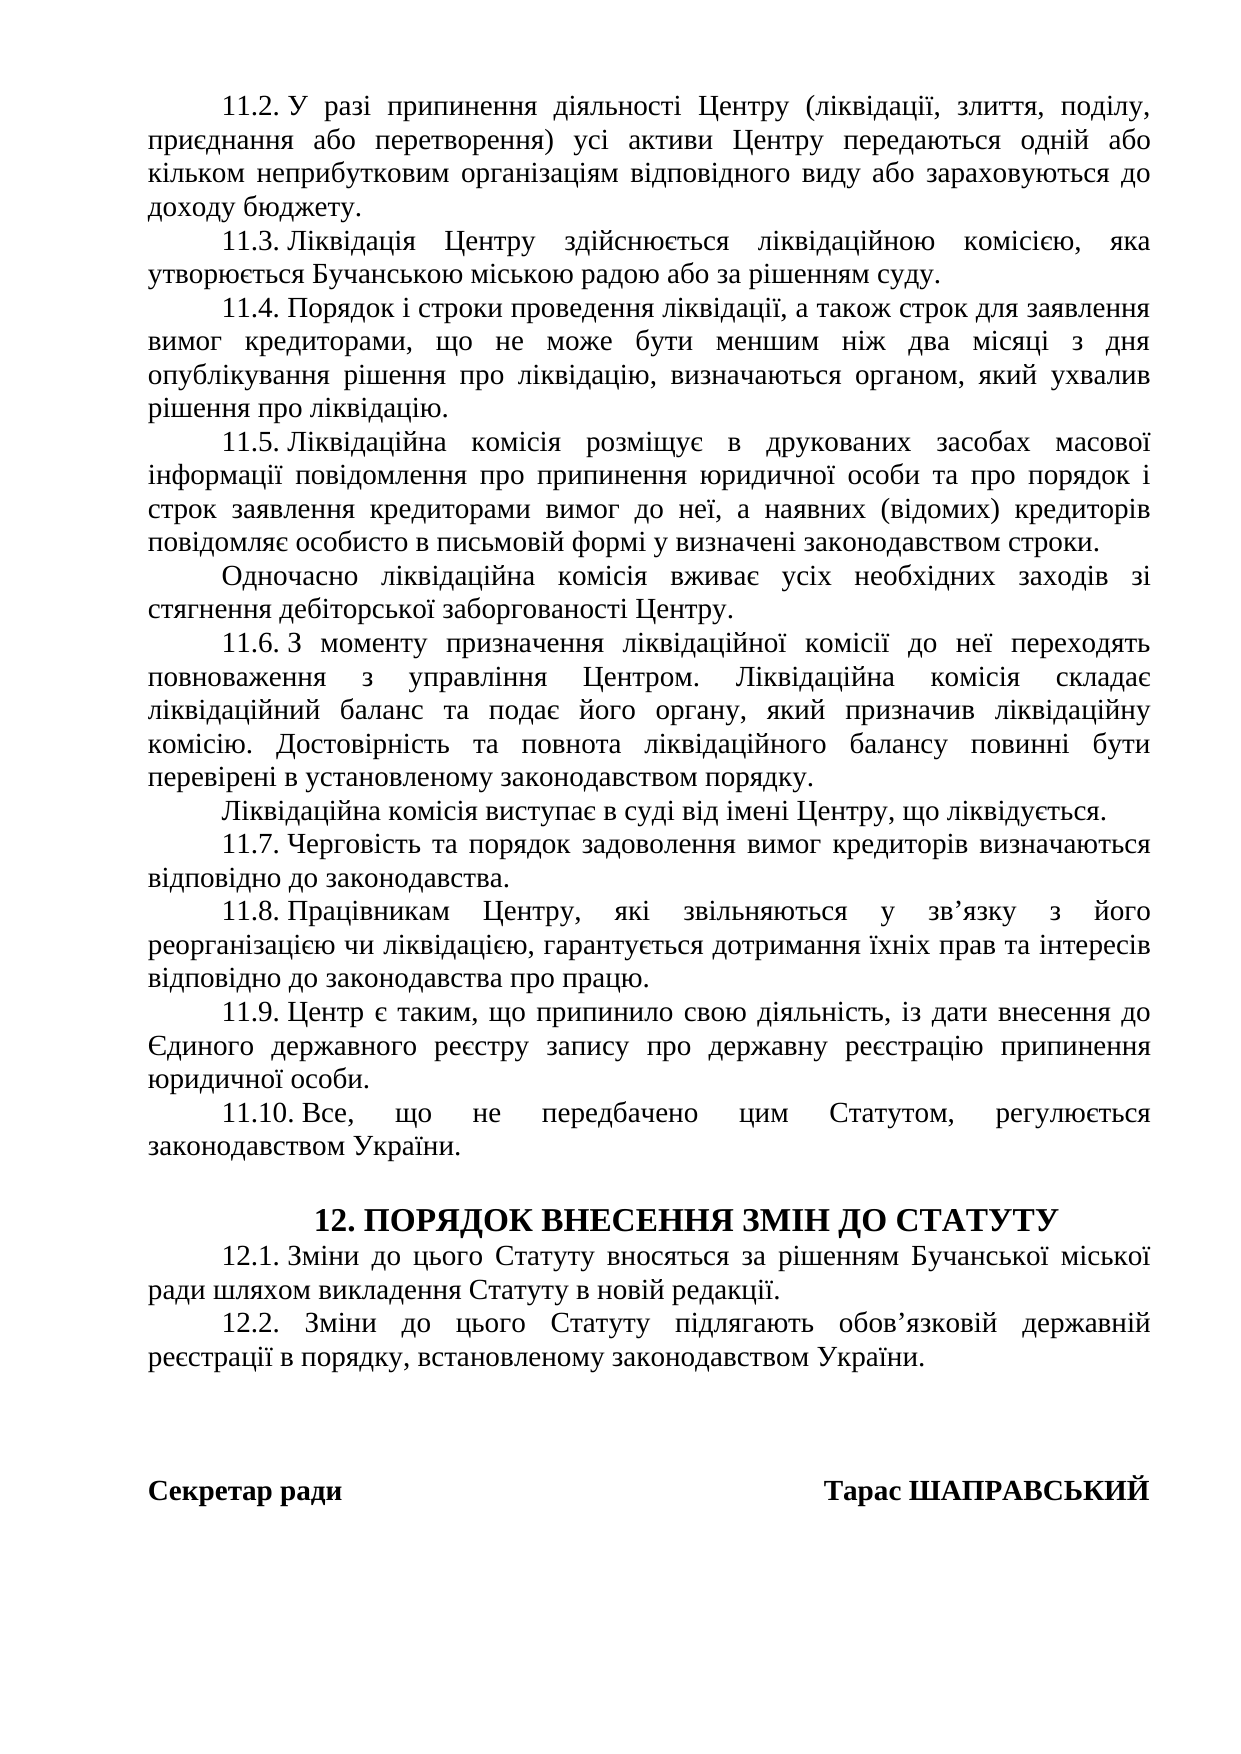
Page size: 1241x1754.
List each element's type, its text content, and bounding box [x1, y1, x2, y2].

text 12.1. Зміни до цього Статуту вносяться за рішенням Бучанської міської ради шляхом викладення Статуту в новій редакції. [148, 1238, 1152, 1306]
text 11.4. Порядок і строки проведення ліквідації, а також строк для заявлення вимог кредиторами, що не може бути меншим ніж два місяці з дня опублікування рішення про ліквідацію, визначаються органом, який ухвалив рішення про ліквідацію. [148, 290, 1152, 424]
text 11.8. Працівникам Центру, які звільняються у зв’язку з його реорганізацією чи ліквідацією, гарантується дотримання їхніх прав та інтересів відповідно до законодавства про працю. [148, 893, 1152, 994]
text 11.3. Ліквідація Центру здійснюється ліквідаційною комісією, яка утворюється Бучанською міською радою або за рішенням суду. [148, 223, 1152, 290]
text 11.5. Ліквідаційна комісія розміщує в друкованих засобах масової інформації повідомлення про припинення юридичної особи та про порядок і строк заявлення кредиторами вимог до неї, а наявних (відомих) кредиторів повідомляє особисто в письмовій формі у визначені законодавством строки. [148, 424, 1152, 558]
text 12. ПОРЯДОК ВНЕСЕННЯ ЗМІН ДО СТАТУТУ [148, 1200, 1152, 1238]
text 11.2. У разі припинення діяльності Центру (ліквідації, злиття, поділу, приєднання або перетворення) усі активи Центру передаються одній або кільком неприбутковим організаціям відповідного виду або зараховуються до доходу бюджету. [148, 88, 1152, 223]
text 11.9. Центр є таким, що припинило свою діяльність, із дати внесення до Єдиного державного реєстру запису про державну реєстрацію припинення юридичної особи. [148, 994, 1152, 1095]
text 12.2. Зміни до цього Статуту підлягають обов’язковій державній реєстрації в порядку, встановленому законодавством України. [148, 1306, 1152, 1373]
text Секретар ради Тарас ШАПРАВСЬКИЙ [148, 1473, 1152, 1507]
text Одночасно ліквідаційна комісія вживає усіх необхідних заходів зі стягнення дебіторської заборгованості Центру. [148, 558, 1152, 625]
text 11.7. Черговість та порядок задоволення вимог кредиторів визначаються відповідно до законодавства. [148, 826, 1152, 893]
text Ліквідаційна комісія виступає в суді від імені Центру, що ліквідується. [148, 793, 1152, 826]
text 11.6. З моменту призначення ліквідаційної комісії до неї переходять повноваження з управління Центром. Ліквідаційна комісія складає ліквідаційний баланс та подає його органу, який призначив ліквідаційну комісію. Достовірність та повнота ліквідаційного балансу повинні бути перевірені в установленому законодавством порядку. [148, 625, 1152, 793]
text 11.10. Все, що не передбачено цим Статутом, регулюється законодавством України. [148, 1095, 1152, 1162]
